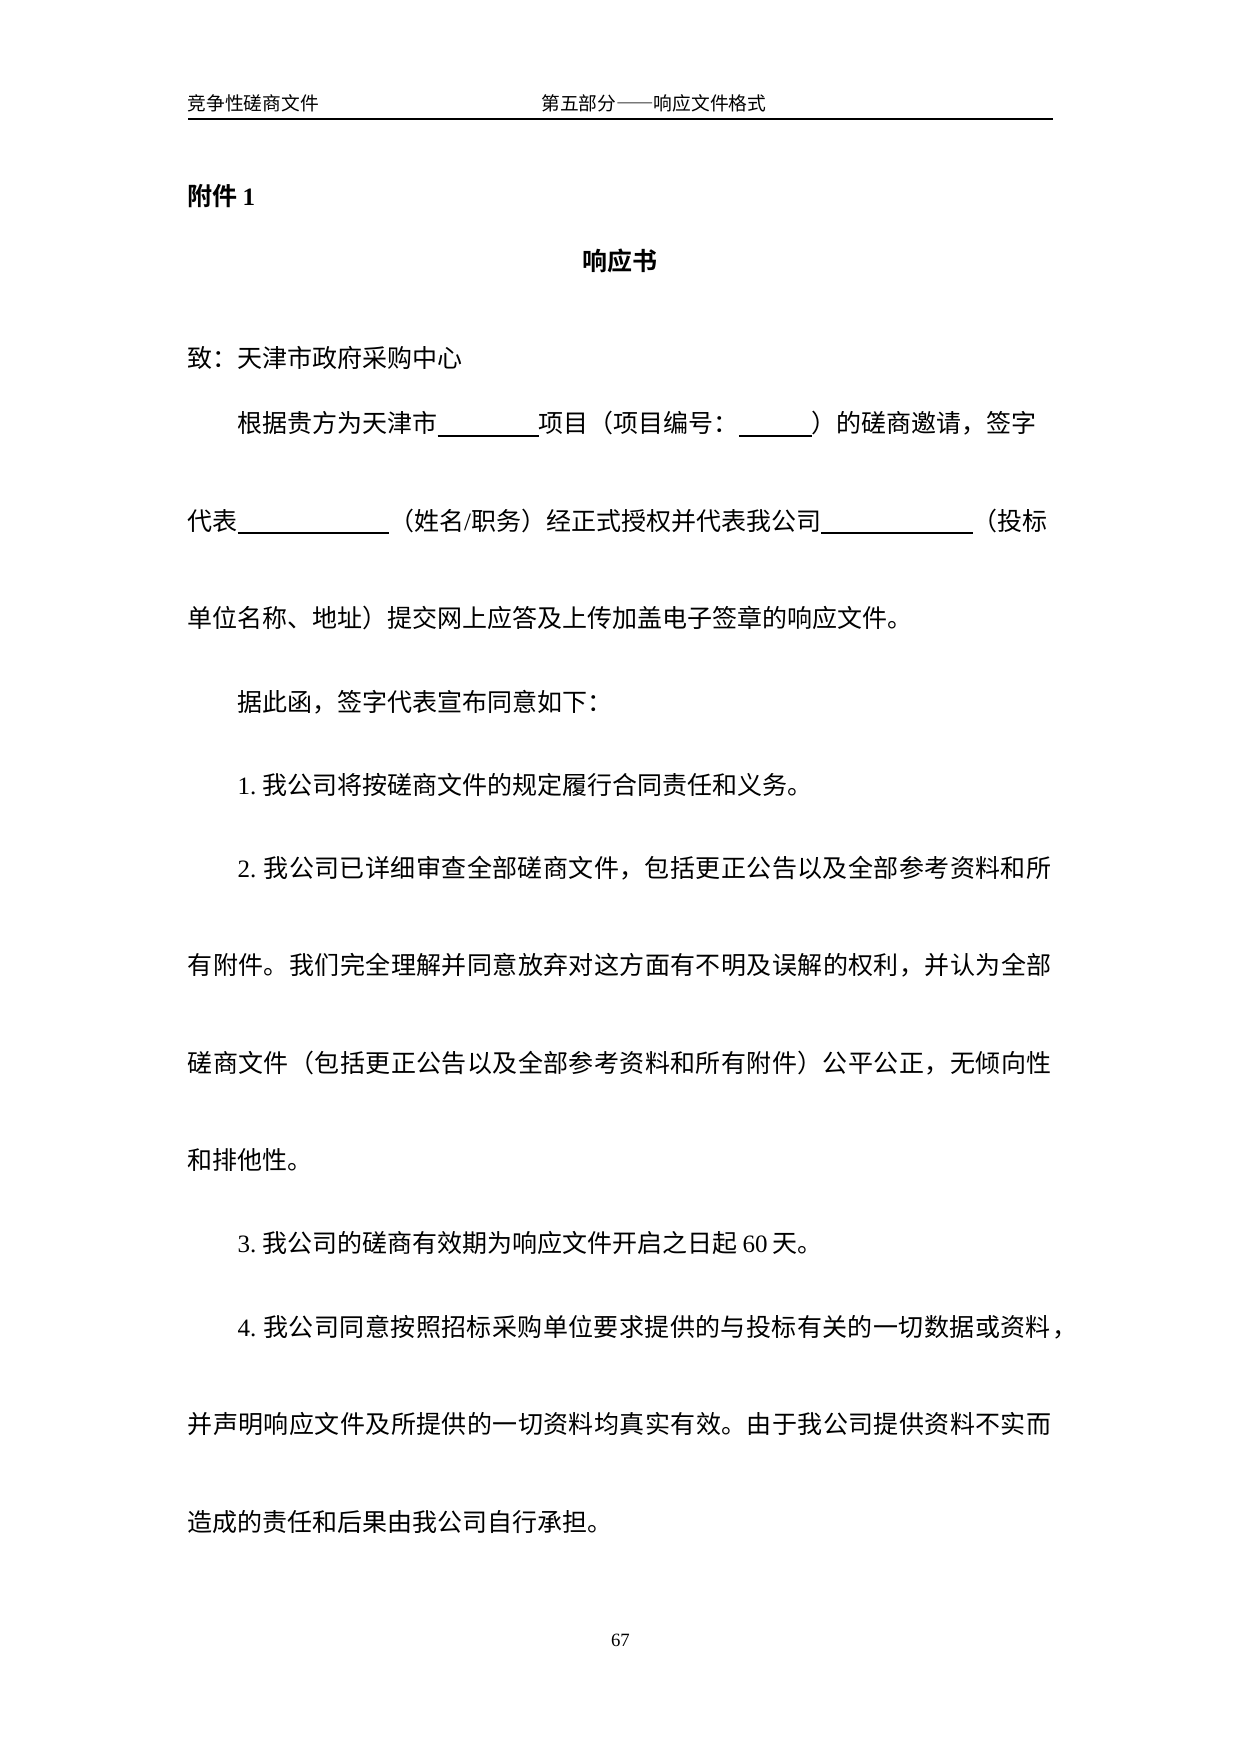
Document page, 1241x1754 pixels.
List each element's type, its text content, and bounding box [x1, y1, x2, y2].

text 2. 我公司已详细审查全部磋商文件，包括更正公告以及全部参考资料和所有附件。我们完全理解并同意放弃对这方面有不明及误解的权利，并认为全部磋商文件（包括更正公告以及全部参考资料和所有附件）公平公正，无倾向性和排他性。 [187, 834, 1053, 1191]
text 附件1 [187, 162, 1053, 227]
text 4. 我公司同意按照招标采购单位要求提供的与投标有关的一切数据或资料，并声明响应文件及所提供的一切资料均真实有效。由于我公司提供资料不实而造成的责任和后果由我公司自行承担。 [187, 1293, 1053, 1553]
text 3. 我公司的磋商有效期为响应文件开启之日起60天。 [187, 1209, 1053, 1274]
text 致：天津市政府采购中心 [187, 324, 1053, 389]
text 根据贵方为天津市 项目（项目编号： ）的磋商邀请，签字代表 （姓名/职务）经正式授权并代表我公司 （投标单位名称、地址）提交网上应答及上传加盖电子签章的响应文件。 [187, 389, 1053, 649]
text 据此函，签字代表宣布同意如下： [187, 668, 1053, 733]
text 1. 我公司将按磋商文件的规定履行合同责任和义务。 [187, 751, 1053, 816]
text 响应书 [187, 227, 1053, 292]
